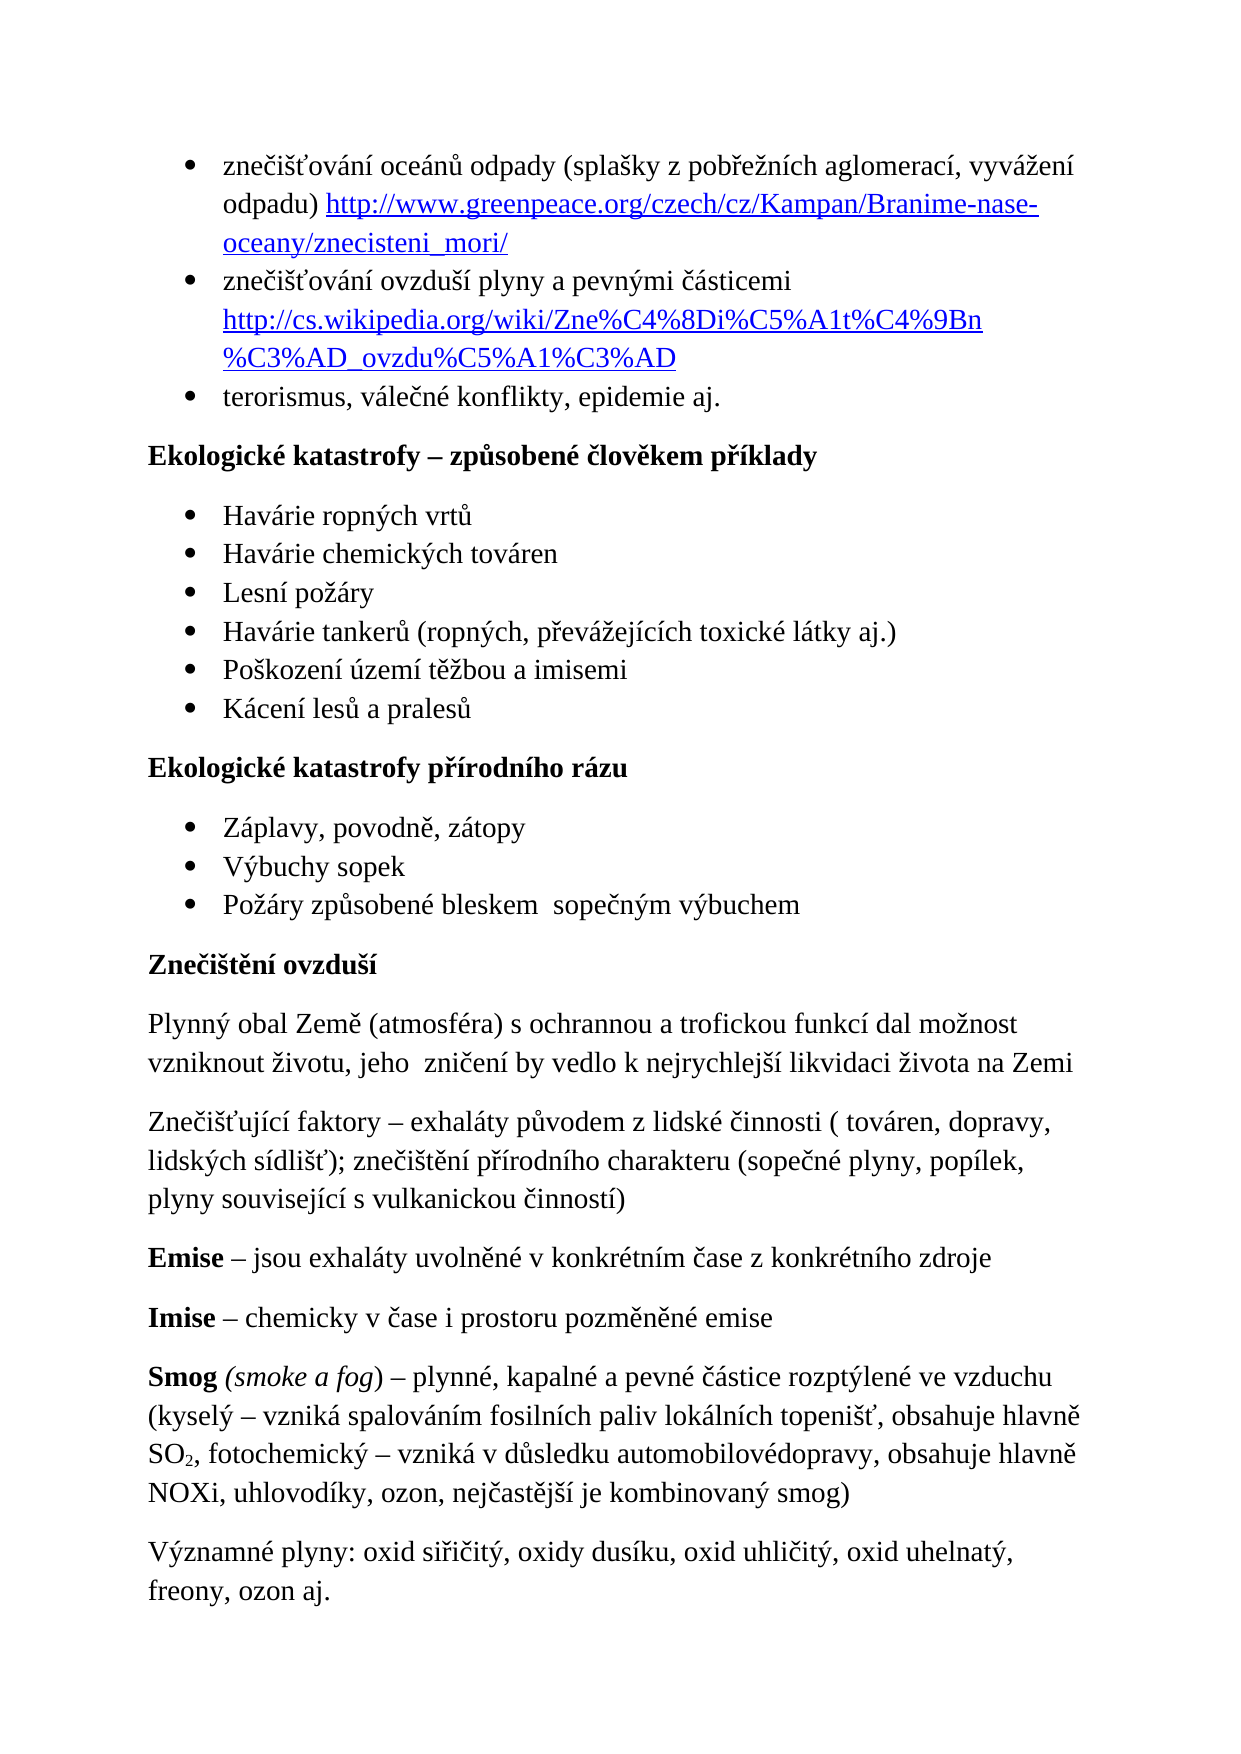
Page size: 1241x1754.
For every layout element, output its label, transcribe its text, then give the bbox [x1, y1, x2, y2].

list znečišťování oceánů odpady (splašky z pobřežních aglomerací, vyvážení odpadu) http://www.greenpeace.org/czech/cz/Kampan/Branime-nase-oceany/znecisteni_mori/ [185, 148, 1093, 258]
list Havárie ropných vrtů [185, 498, 1093, 532]
list Lesní požáry [185, 575, 1093, 609]
text Emise – jsou exhaláty uvolněné v konkrétním čase z konkrétního zdroje [148, 1241, 1093, 1274]
list Záplavy, povodně, zátopy [185, 810, 1093, 844]
text Plynný obal Země (atmosféra) s ochrannou a trofickou funkcí dal možnost vzniknout životu, jeho zničení by vedlo k nejrychlejší likvidaci života na Zemi [148, 1006, 1093, 1078]
list znečišťování ovzduší plyny a pevnými částicemi http://cs.wikipedia.org/wiki/Zne%C4%8Di%C5%A1t%C4%9Bn%C3%AD_ovzdu%C5%A1%C3%AD [185, 263, 1093, 374]
text Znečišťující faktory – exhaláty původem z lidské činnosti ( továren, dopravy, lidských sídlišť); znečištění přírodního charakteru (sopečné plyny, popílek, plyny související s vulkanickou činností) [148, 1104, 1093, 1215]
text Ekologické katastrofy přírodního rázu [148, 751, 1093, 784]
text Znečištění ovzduší [148, 947, 1093, 980]
list Výbuchy sopek [185, 849, 1093, 882]
list Požáry způsobené bleskem sopečným výbuchem [185, 887, 1093, 921]
text Významné plyny: oxid siřičitý, oxidy dusíku, oxid uhličitý, oxid uhelnatý, freony, ozon aj. [148, 1534, 1093, 1606]
text Ekologické katastrofy – způsobené člověkem příklady [148, 438, 1093, 472]
list Poškození území těžbou a imisemi [185, 652, 1093, 686]
list terorismus, válečné konflikty, epidemie aj. [185, 379, 1093, 413]
list Kácení lesů a pralesů [185, 691, 1093, 725]
text Smog (smoke a fog) – plynné, kapalné a pevné částice rozptýlené ve vzduchu (kyselý – vzniká spalováním fosilních paliv lokálních topenišť, obsahuje hlavně SO2, fotochemický – vzniká v důsledku automobilovédopravy, obsahuje hlavně NOXi, uhlovodíky, ozon, nejčastější je kombinovaný smog) [148, 1359, 1093, 1508]
text Imise – chemicky v čase i prostoru pozměněné emise [148, 1300, 1093, 1333]
list Havárie chemických továren [185, 537, 1093, 570]
list Havárie tankerů (ropných, převážejících toxické látky aj.) [185, 614, 1093, 647]
